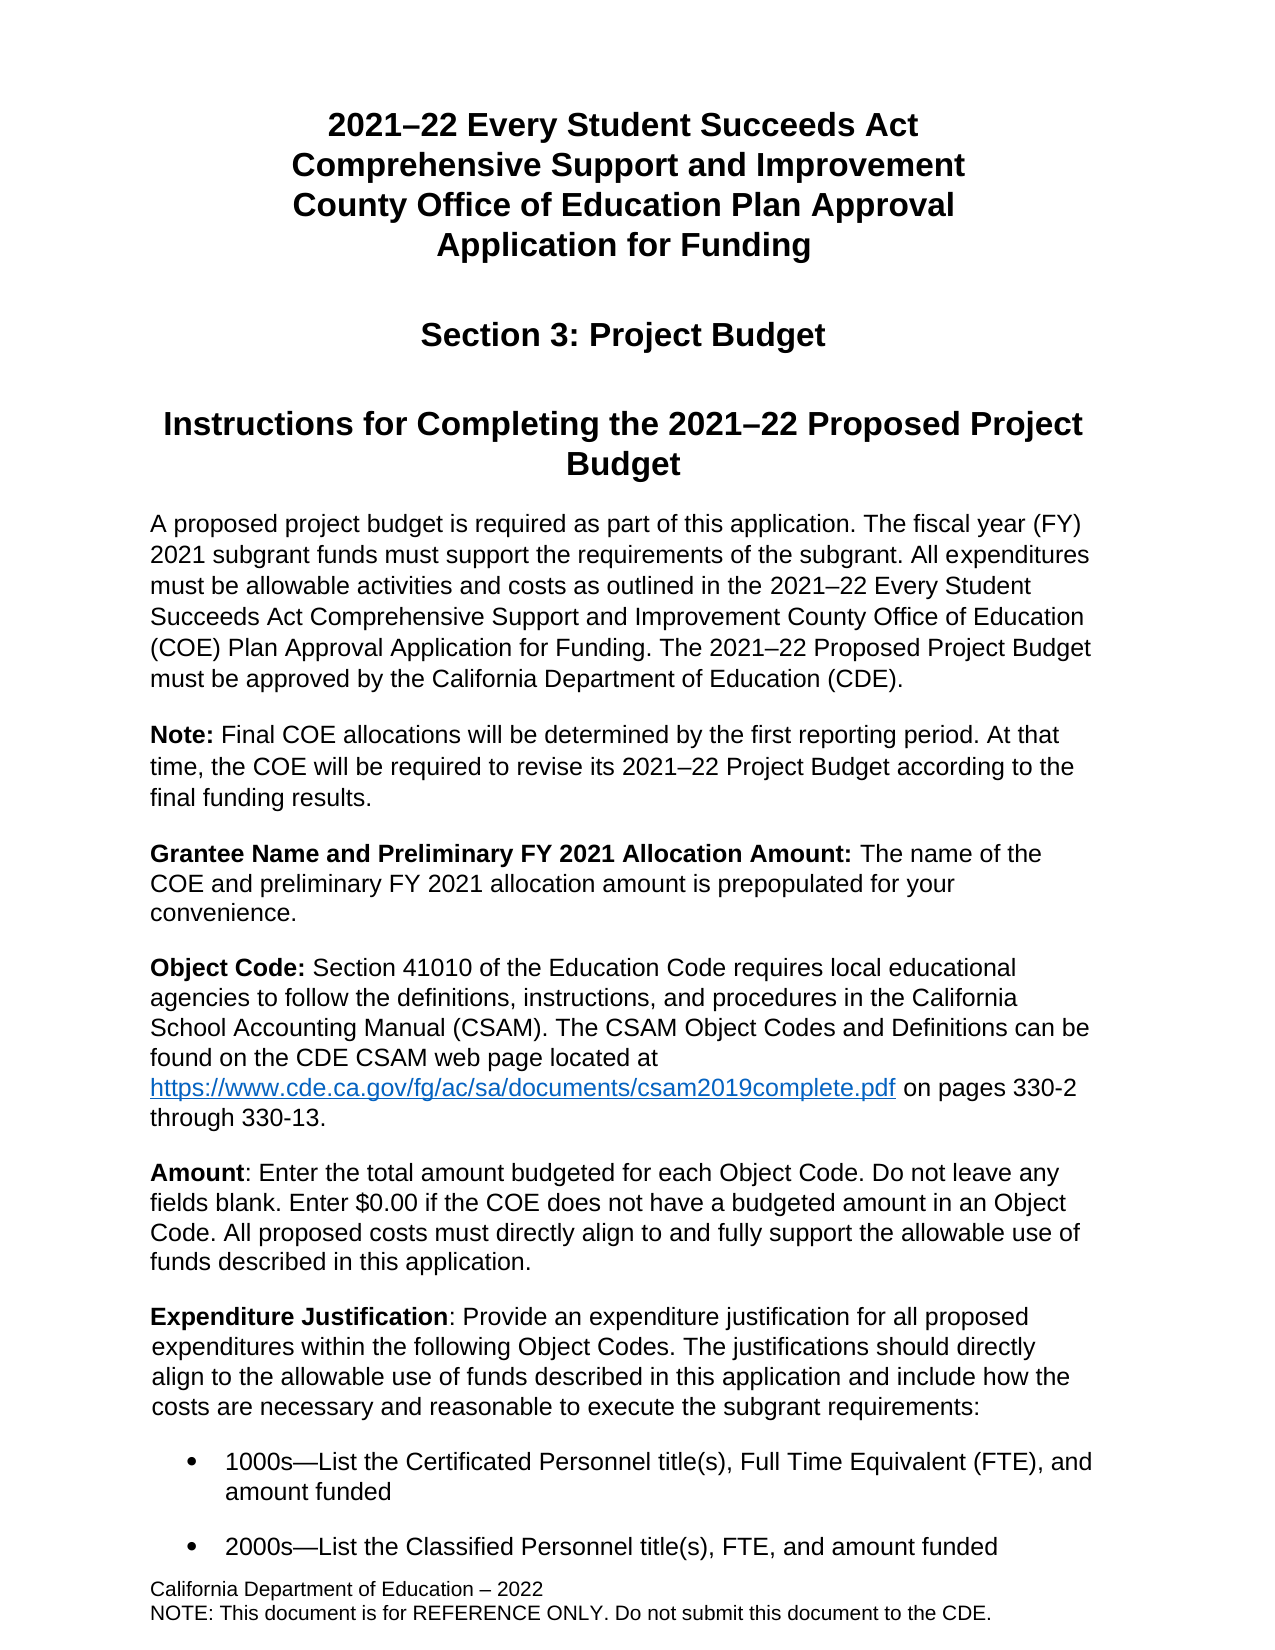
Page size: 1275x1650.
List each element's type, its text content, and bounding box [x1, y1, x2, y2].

list 2000s—List the Classified Personnel title(s), FTE, and amount funded [187, 1532, 1096, 1561]
text Note: Final COE allocations will be determined by the first reporting period. At that time, the COE will be required to revise its 2021–22 Project Budget according to the final funding results. [150, 721, 1096, 811]
text Amount: Enter the total amount budgeted for each Object Code. Do not leave any fields blank. Enter $0.00 if the COE does not have a budgeted amount in an Object Code. All proposed costs must directly align to and fully support the allowable use of funds described in this application. [150, 1158, 1096, 1276]
subtitle Instructions for Completing the 2021–22 Proposed Project Budget [150, 404, 1096, 483]
text Object Code: Section 41010 of the Education Code requires local educational agencies to follow the definitions, instructions, and procedures in the California School Accounting Manual (CSAM). The CSAM Object Codes and Definitions can be found on the CDE CSAM web page located at https://www.cde.ca.gov/fg/ac/sa/documents/csam2019complete.pdf on pages 330-2 through 330-13. [150, 953, 1096, 1132]
list 1000s—List the Certificated Personnel title(s), Full Time Equivalent (FTE), and amount funded [187, 1447, 1096, 1506]
text Grantee Name and Preliminary FY 2021 Allocation Amount: The name of the COE and preliminary FY 2021 allocation amount is prepopulated for your convenience. [150, 839, 1096, 927]
text A proposed project budget is required as part of this application. The fiscal year (FY) 2021 subgrant funds must support the requirements of the subgrant. All expenditures must be allowable activities and costs as outlined in the 2021–22 Every Student Succeeds Act Comprehensive Support and Improvement County Office of Education (COE) Plan Approval Application for Funding. The 2021–22 Proposed Project Budget must be approved by the California Department of Education (CDE). [150, 509, 1096, 693]
subtitle Section 3: Project Budget [150, 314, 1096, 353]
text Expenditure Justification: Provide an expenditure justification for all proposed expenditures within the following Object Codes. The justifications should directly align to the allowable use of funds described in this application and include how the costs are necessary and reasonable to execute the subgrant requirements: [150, 1302, 1096, 1421]
text 2021–22 Every Student Succeeds Act Comprehensive Support and Improvement County Office of Education Plan Approval Application for Funding [150, 105, 1096, 263]
